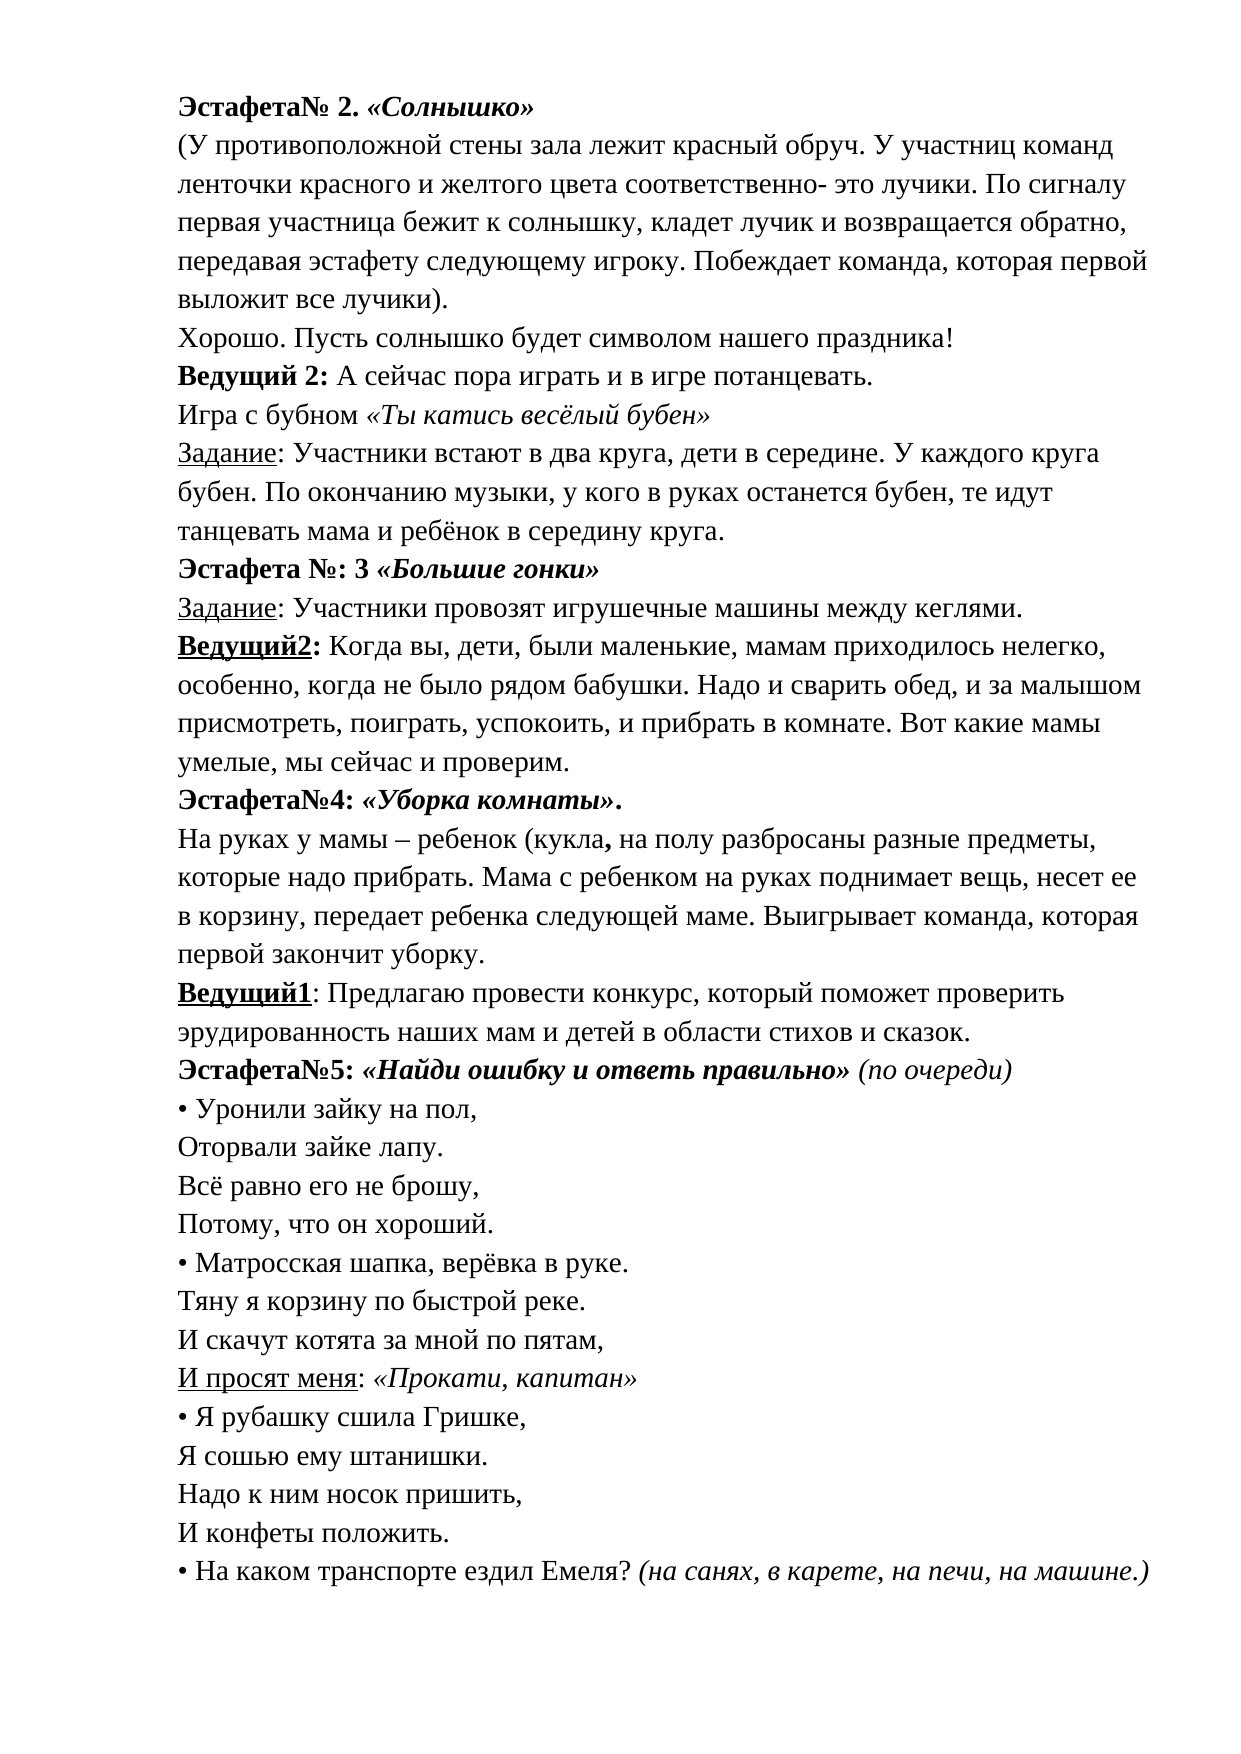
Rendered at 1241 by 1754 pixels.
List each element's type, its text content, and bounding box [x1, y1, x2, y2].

text Потому, что он хороший. [177, 1206, 1152, 1240]
text Эстафета №: 3 «Большие гонки» [177, 551, 1152, 585]
text (У противоположной стены зала лежит красный обруч. У участниц команд ленточки красного и желтого цвета соответственно- это лучики. По сигналу первая участница бежит к солнышку, кладет лучик и возвращается обратно, передавая эстафету следующему игроку. Побеждает команда, которая первой выложит все лучики). [177, 127, 1152, 315]
text • Уронили зайку на пол, [177, 1091, 1152, 1124]
text Тяну я корзину по быстрой реке. [177, 1283, 1152, 1317]
text Эстафета№5: «Найди ошибку и ответь правильно» (по очереди) [177, 1052, 1152, 1086]
text И конфеты положить. [177, 1515, 1152, 1548]
text Ведущий2: Когда вы, дети, были маленькие, мамам приходилось нелегко, особенно, когда не было рядом бабушки. Надо и сварить обед, и за малышом присмотреть, поиграть, успокоить, и прибрать в комнате. Вот какие мамы умелые, мы сейчас и проверим. [177, 628, 1152, 777]
text Ведущий1: Предлагаю провести конкурс, который поможет проверить эрудированность наших мам и детей в области стихов и сказок. [177, 975, 1152, 1047]
text Задание: Участники встают в два круга, дети в середине. У каждого круга бубен. По окончанию музыки, у кого в руках останется бубен, те идут танцевать мама и ребёнок в середину круга. [177, 436, 1152, 546]
text Игра с бубном «Ты катись весёлый бубен» [177, 397, 1152, 431]
text • Матросская шапка, верёвка в руке. [177, 1245, 1152, 1278]
text Оторвали зайке лапу. [177, 1129, 1152, 1163]
text Я сошью ему штанишки. [177, 1438, 1152, 1471]
text Задание: Участники провозят игрушечные машины между кеглями. [177, 590, 1152, 623]
text И скачут котята за мной по пятам, [177, 1322, 1152, 1356]
text Хорошо. Пусть солнышко будет символом нашего праздника! [177, 320, 1152, 353]
text Надо к ним носок пришить, [177, 1476, 1152, 1510]
text • Я рубашку сшила Гришке, [177, 1399, 1152, 1433]
text На руках у мамы – ребенок (кукла, на полу разбросаны разные предметы, которые надо прибрать. Мама с ребенком на руках поднимает вещь, несет ее в корзину, передает ребенка следующей маме. Выигрывает команда, которая первой закончит уборку. [177, 821, 1152, 970]
text Эстафета№ 2. «Солнышко» [177, 89, 1152, 122]
text Ведущий 2: А сейчас пора играть и в игре потанцевать. [177, 358, 1152, 392]
text Эстафета№4: «Уборка комнаты». [177, 782, 1152, 816]
text • На каком транспорте ездил Емеля? (на санях, в карете, на печи, на машине.) [177, 1553, 1152, 1587]
text И просят меня: «Прокати, капитан» [177, 1361, 1152, 1394]
text Всё равно его не брошу, [177, 1168, 1152, 1201]
